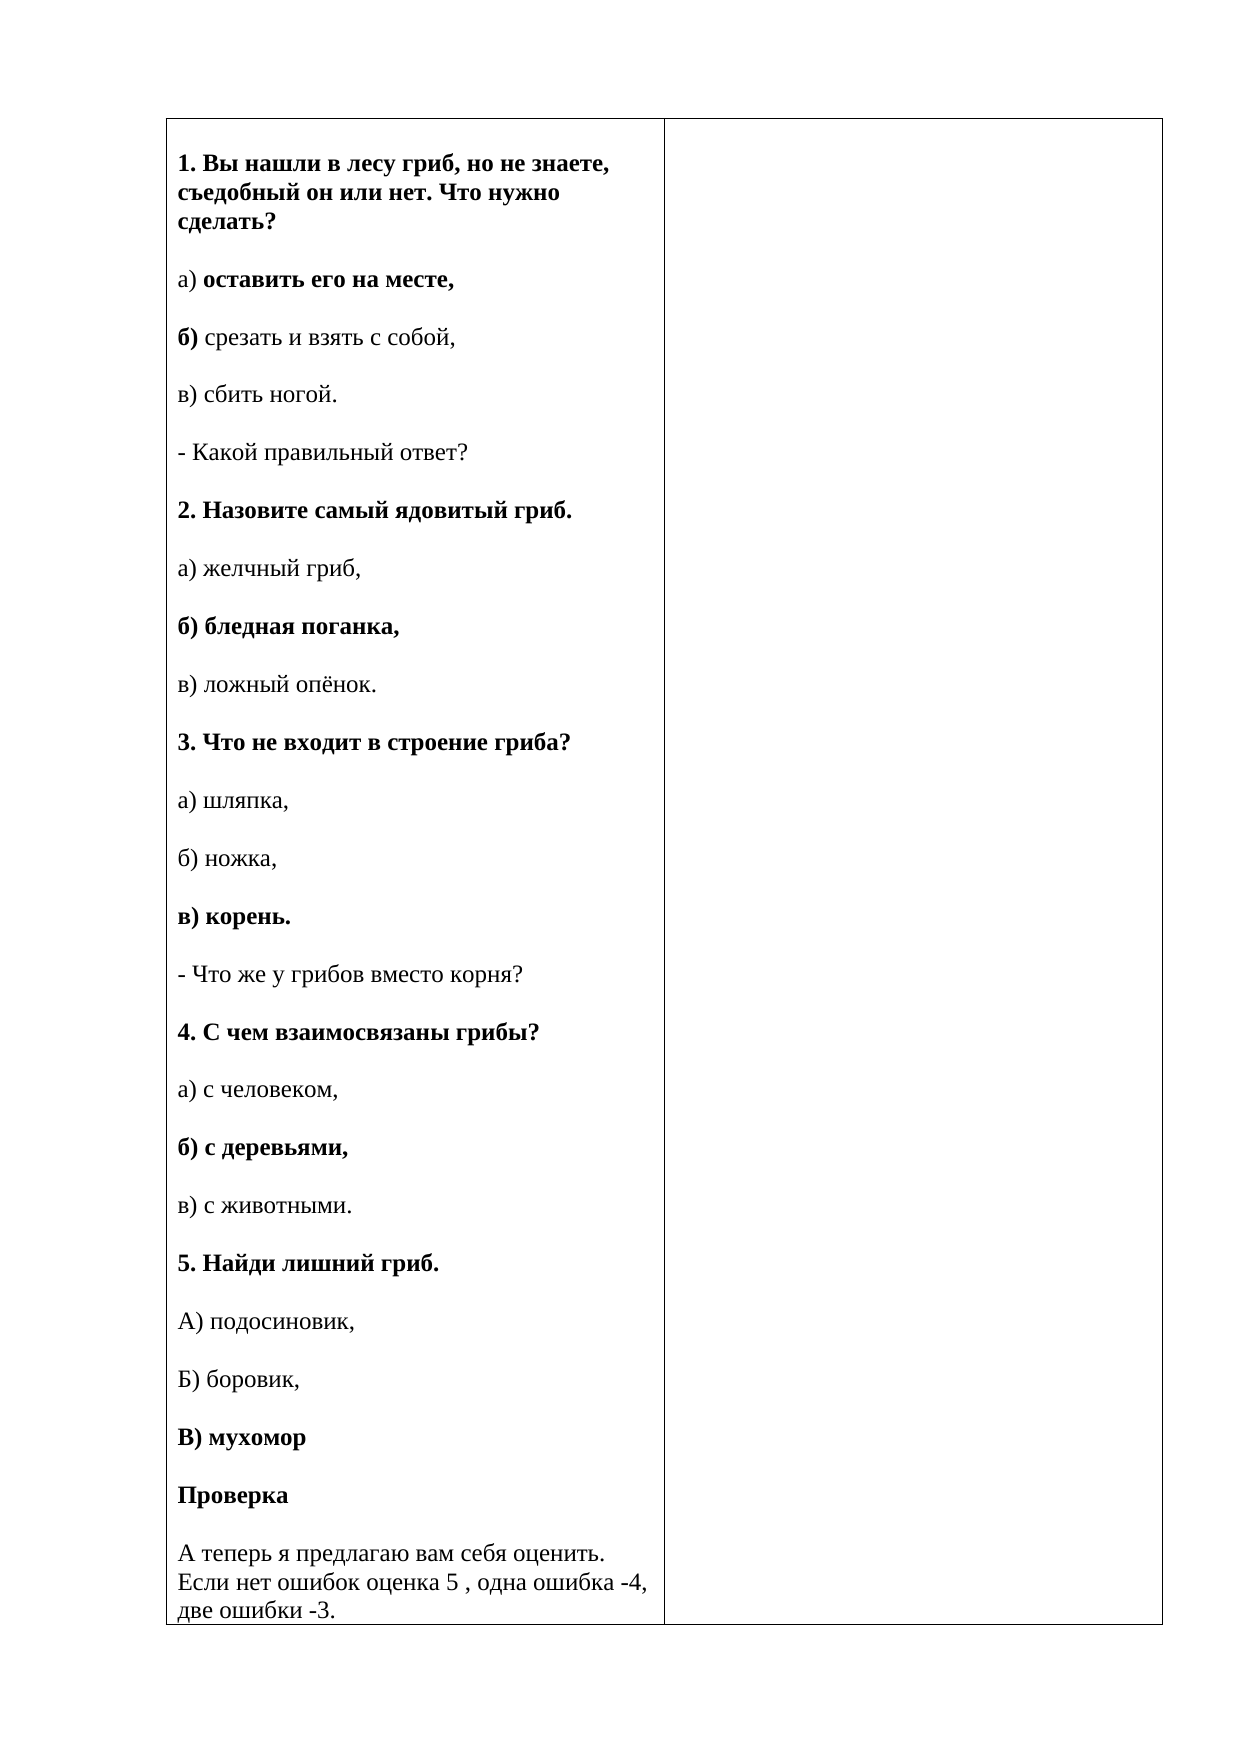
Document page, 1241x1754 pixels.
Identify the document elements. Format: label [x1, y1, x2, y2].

table_header [665, 119, 1162, 1624]
table_header [167, 119, 664, 1624]
